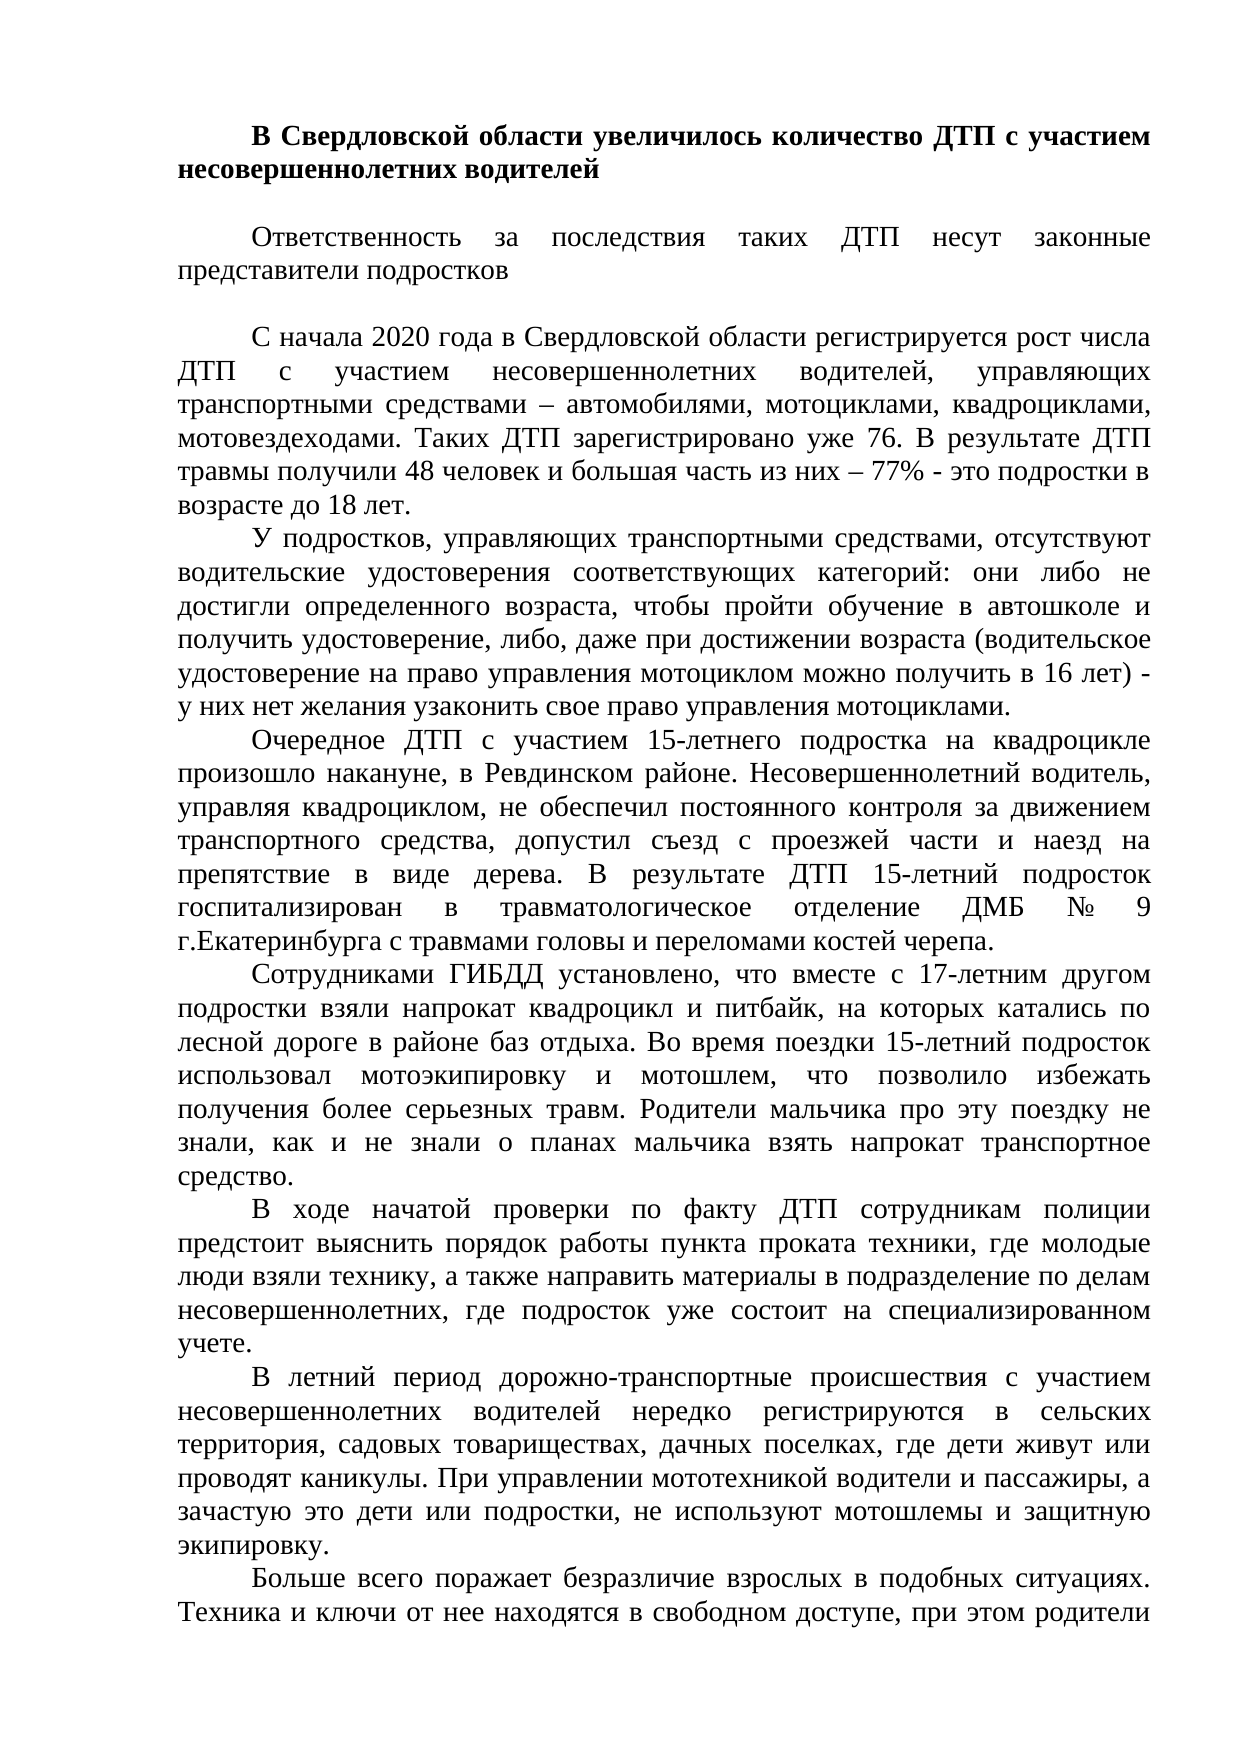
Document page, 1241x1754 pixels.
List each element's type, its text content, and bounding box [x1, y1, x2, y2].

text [177, 1560, 1152, 1627]
text В Свердловской области увеличилось количество ДТП с участием несовершеннолетних водителей [177, 118, 1152, 185]
text В ходе начатой проверки по факту ДТП сотрудникам полиции предстоит выяснить порядок работы пункта проката техники, где молодые люди взяли технику, а также направить материалы в подразделение по делам несовершеннолетних, где подросток уже состоит на специализированном учете. [177, 1191, 1152, 1359]
text Ответственность за последствия таких ДТП несут законные представители подростков [177, 219, 1152, 286]
text У подростков, управляющих транспортными средствами, отсутствуют водительские удостоверения соответствующих категорий: они либо не достигли определенного возраста, чтобы пройти обучение в автошколе и получить удостоверение, либо, даже при достижении возраста (водительское удостоверение на право управления мотоциклом можно получить в 16 лет) - у них нет желания узаконить свое право управления мотоциклами. [177, 521, 1152, 722]
text С начала 2020 года в Свердловской области регистрируется рост числа ДТП с участием несовершеннолетних водителей, управляющих транспортными средствами – автомобилями, мотоциклами, квадроциклами, мотовездеходами. Таких ДТП зарегистрировано уже 76. В результате ДТП травмы получили 48 человек и большая часть из них – 77% - это подростки в возрасте до 18 лет. [177, 319, 1152, 521]
text В летний период дорожно-транспортные происшествия с участием несовершеннолетних водителей нередко регистрируются в сельских территория, садовых товариществах, дачных поселках, где дети живут или проводят каникулы. При управлении мототехникой водители и пассажиры, а зачастую это дети или подростки, не используют мотошлемы и защитную экипировку. [177, 1359, 1152, 1560]
text Сотрудниками ГИБДД установлено, что вместе с 17-летним другом подростки взяли напрокат квадроцикл и питбайк, на которых катались по лесной дороге в районе баз отдыха. Во время поездки 15-летний подросток использовал мотоэкипировку и мотошлем, что позволило избежать получения более серьезных травм. Родители мальчика про эту поездку не знали, как и не знали о планах мальчика взять напрокат транспортное средство. [177, 957, 1152, 1191]
text Очередное ДТП с участием 15-летнего подростка на квадроцикле произошло накануне, в Ревдинском районе. Несовершеннолетний водитель, управляя квадроциклом, не обеспечил постоянного контроля за движением транспортного средства, допустил съезд с проезжей части и наезд на препятствие в виде дерева. В результате ДТП 15-летний подросток госпитализирован в травматологическое отделение ДМБ № 9 г.Екатеринбурга с травмами головы и переломами костей черепа. [177, 722, 1152, 957]
